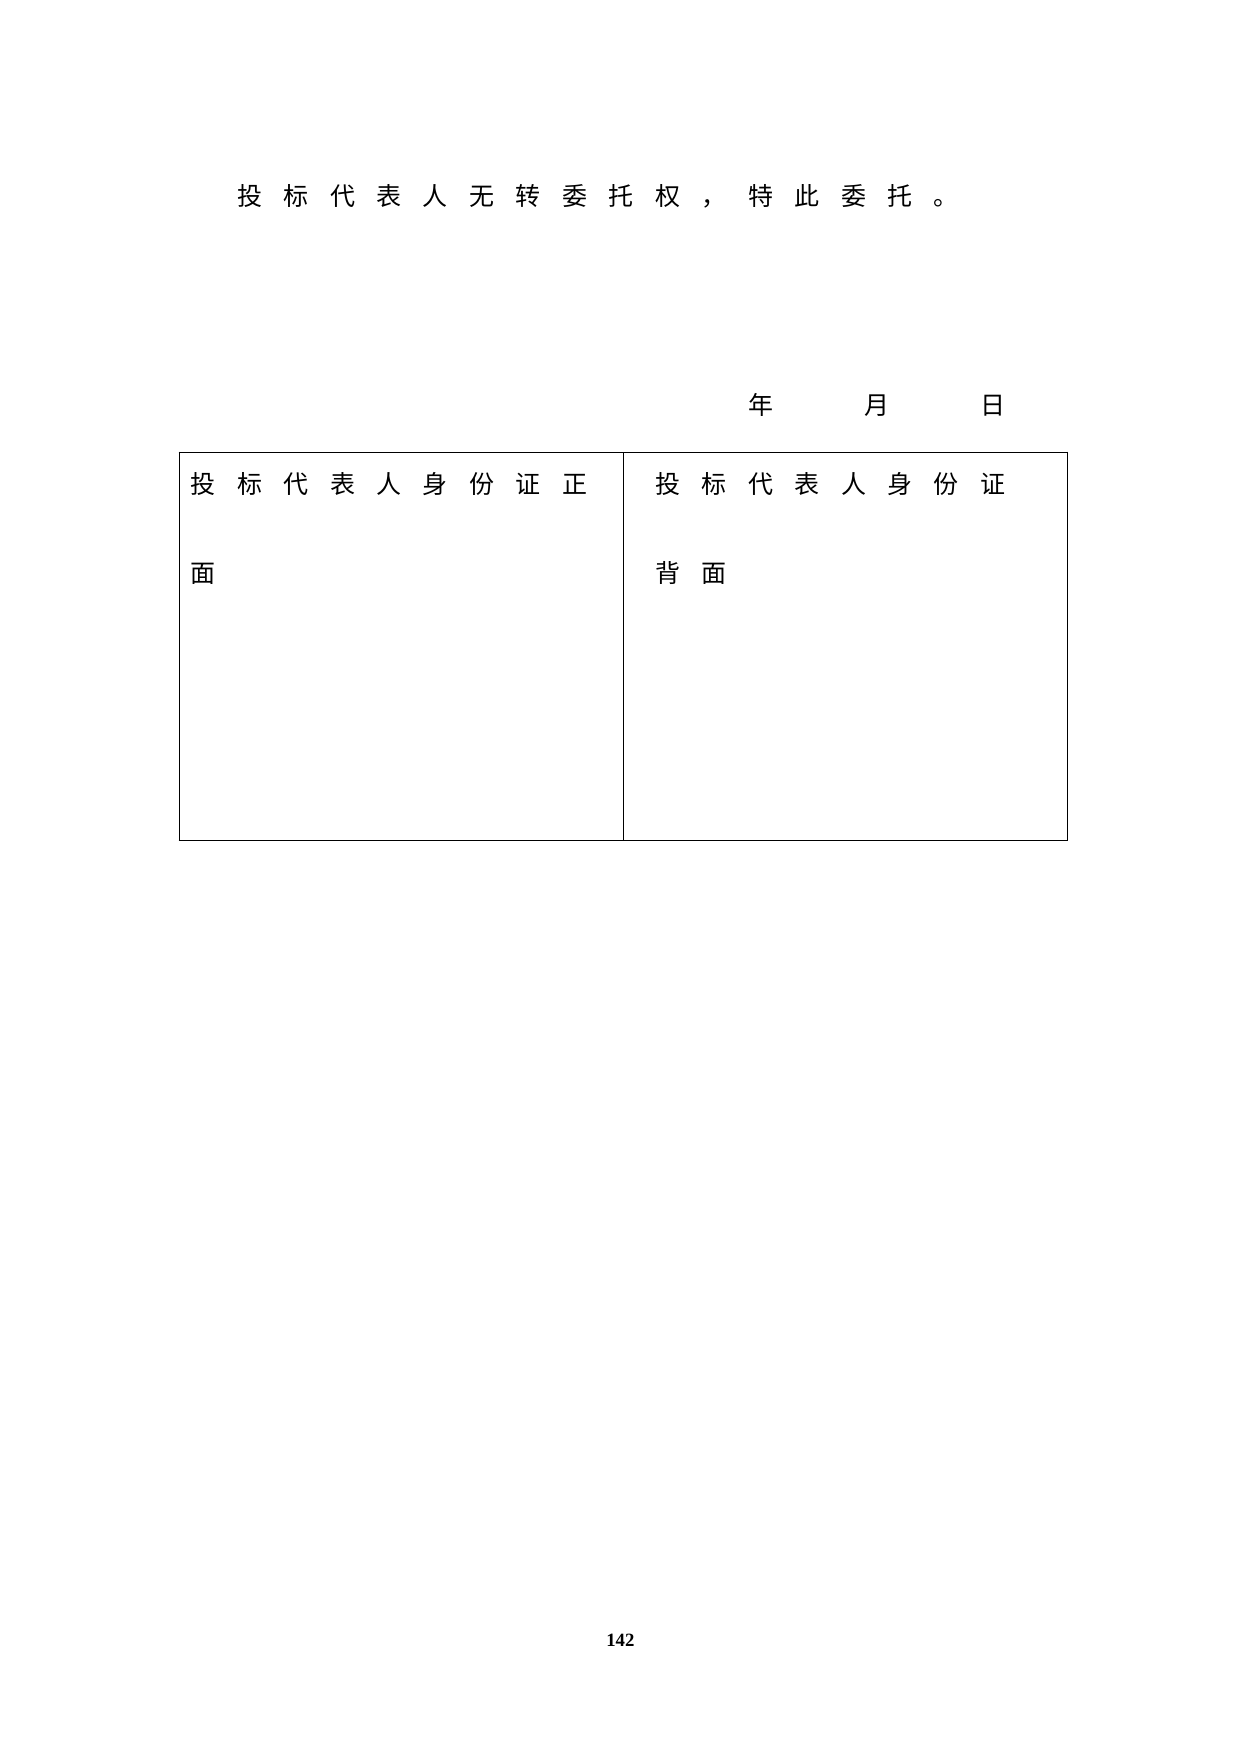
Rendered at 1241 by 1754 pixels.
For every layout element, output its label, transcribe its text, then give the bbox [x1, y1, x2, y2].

text 投标代表人无转委托权，特此委托。 [190, 164, 1050, 224]
table_header 投标代表人身份证正面 [180, 453, 623, 839]
table_header 投标代表人身份证背面 [624, 453, 1067, 839]
text 年 月 日 [190, 374, 1050, 433]
